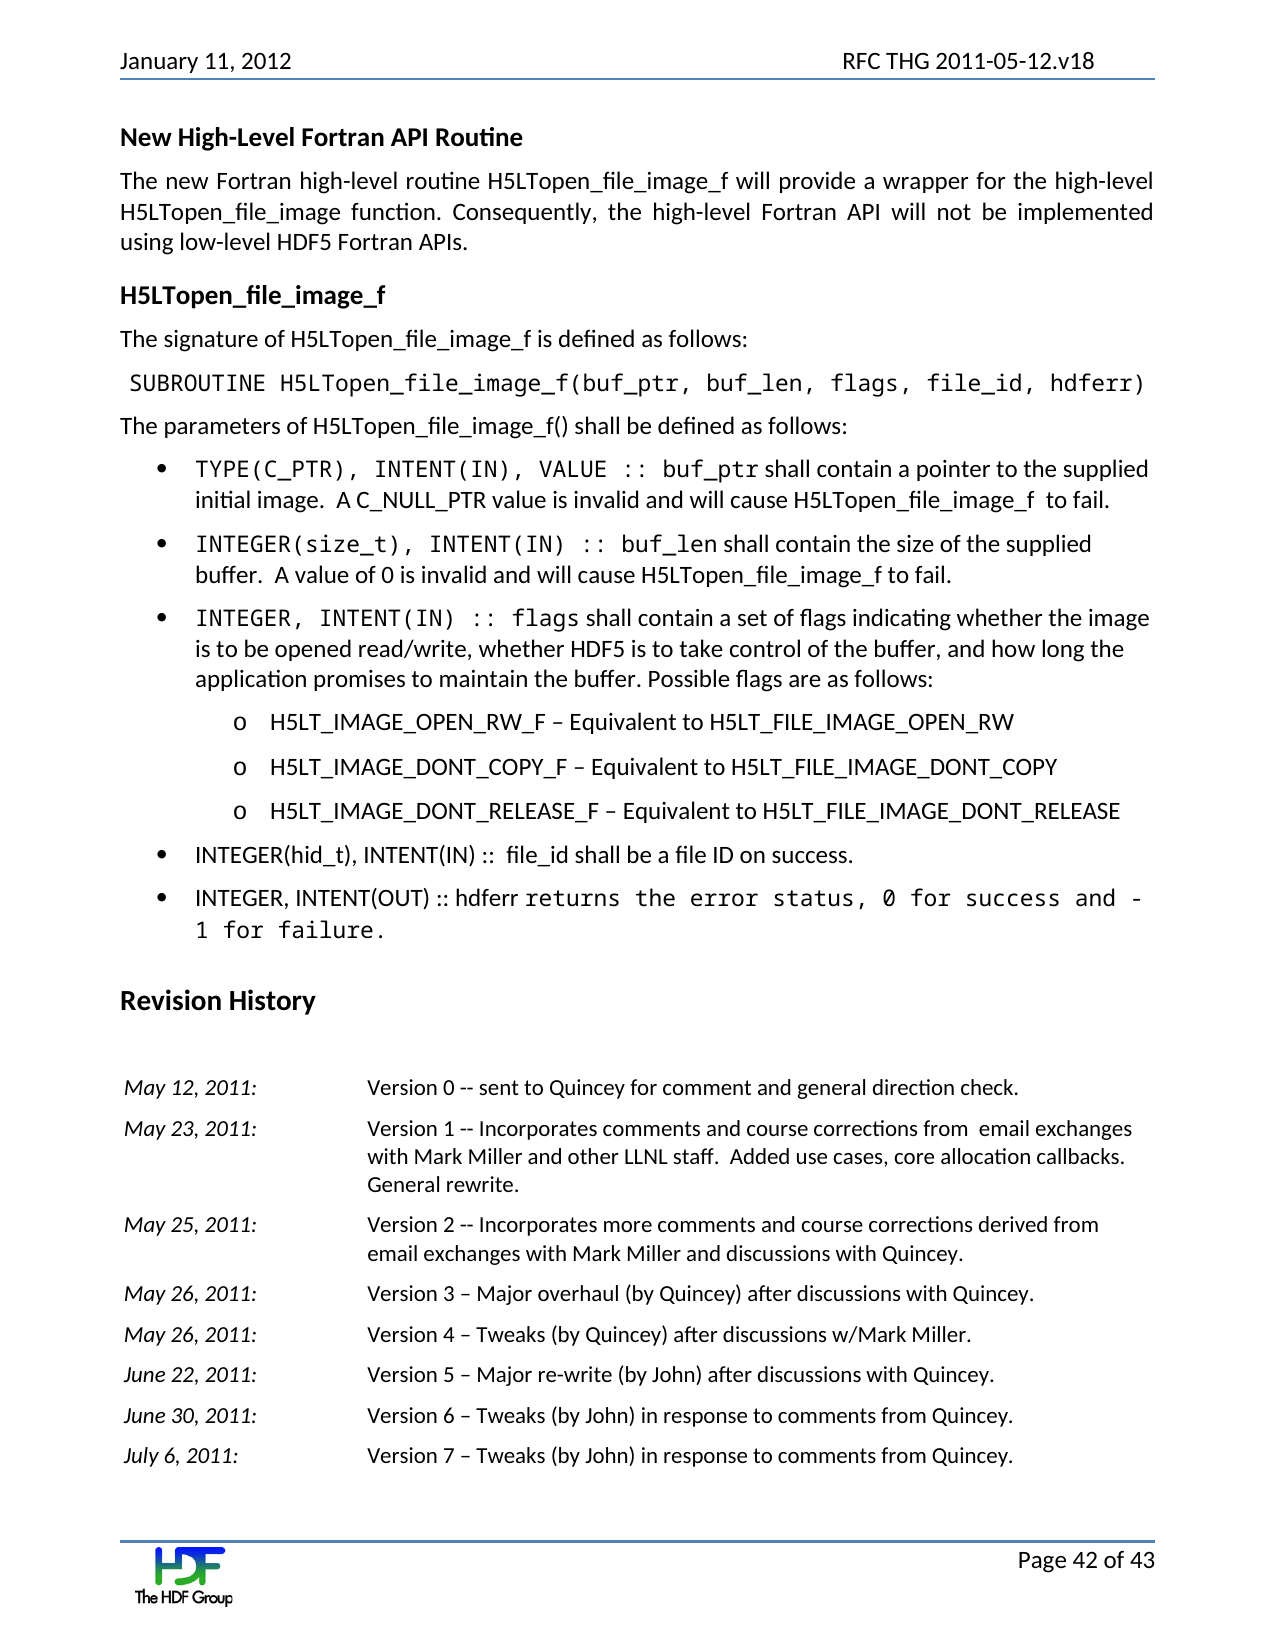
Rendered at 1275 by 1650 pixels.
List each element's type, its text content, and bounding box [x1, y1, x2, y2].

table_header Version 0 -- sent to Quincey for comment and general direction check. [356, 1074, 1162, 1114]
subtitle Revision History [120, 982, 1155, 1018]
list TYPE(C_PTR), INTENT(IN), VALUE :: buf_ptr shall contain a pointer to the supplied initial image. A C_NULL_PTR value is invalid and will cause H5LTopen_file_image_f to fail. [157, 453, 1155, 515]
table_header May 12, 2011: [113, 1074, 356, 1114]
table_cell Version 4 – Tweaks (by Quincey) after discussions w/Mark Miller. [356, 1320, 1162, 1360]
table_cell May 25, 2011: [113, 1211, 356, 1279]
list INTEGER, INTENT(IN) :: flags shall contain a set of flags indicating whether the image is to be opened read/write, whether HDF5 is to take control of the buffer, and how long the application promises to maintain the buffer. Possible flags are as follows: [157, 602, 1155, 694]
table_cell Version 1 -- Incorporates comments and course corrections from email exchanges with Mark Miller and other LLNL staff. Added use cases, core allocation callbacks. General rewrite. [356, 1114, 1162, 1211]
table_cell July 6, 2011: [113, 1441, 356, 1482]
list H5LT_IMAGE_DONT_RELEASE_F – Equivalent to H5LT_FILE_IMAGE_DONT_RELEASE [232, 795, 1155, 827]
table_cell Version 6 – Tweaks (by John) in response to comments from Quincey. [356, 1401, 1162, 1441]
table_cell June 30, 2011: [113, 1401, 356, 1441]
text The parameters of H5LTopen_file_image_f() shall be defined as follows: [120, 410, 1155, 441]
list INTEGER(hid_t), INTENT(IN) :: file_id shall be a file ID on success. [157, 839, 1155, 870]
list INTEGER(size_t), INTENT(IN) :: buf_len shall contain the size of the supplied buffer. A value of 0 is invalid and will cause H5LTopen_file_image_f to fail. [157, 527, 1155, 589]
list INTEGER, INTENT(OUT) :: hdferr returns the error status, 0 for success and -1 for failure. [157, 882, 1155, 945]
table_cell Version 5 – Major re-write (by John) after discussions with Quincey. [356, 1360, 1162, 1401]
text The new Fortran high-level routine H5LTopen_file_image_f will provide a wrapper for the high-level H5LTopen_file_image function. Consequently, the high-level Fortran API will not be implemented using low-level HDF5 Fortran APIs. [120, 166, 1155, 257]
table_cell Version 7 – Tweaks (by John) in response to comments from Quincey. [356, 1441, 1162, 1482]
table_cell May 26, 2011: [113, 1320, 356, 1360]
list H5LT_IMAGE_OPEN_RW_F – Equivalent to H5LT_FILE_IMAGE_OPEN_RW [232, 707, 1155, 738]
table_cell May 26, 2011: [113, 1279, 356, 1320]
table_cell May 23, 2011: [113, 1114, 356, 1211]
table_cell Version 3 – Major overhaul (by Quincey) after discussions with Quincey. [356, 1279, 1162, 1320]
picture [135, 1547, 233, 1607]
list H5LT_IMAGE_DONT_COPY_F – Equivalent to H5LT_FILE_IMAGE_DONT_COPY [232, 751, 1155, 783]
text The signature of H5LTopen_file_image_f is defined as follows: [120, 323, 1155, 354]
table_cell Version 2 -- Incorporates more comments and course corrections derived from email exchanges with Mark Miller and discussions with Quincey. [356, 1211, 1162, 1279]
text SUBROUTINE H5LTopen_file_image_f(buf_ptr, buf_len, flags, file_id, hdferr) [120, 366, 1155, 398]
table_cell June 22, 2011: [113, 1360, 356, 1401]
text H5LTopen_file_image_f [120, 278, 1155, 311]
text New High-Level Fortran API Routine [120, 120, 1155, 153]
